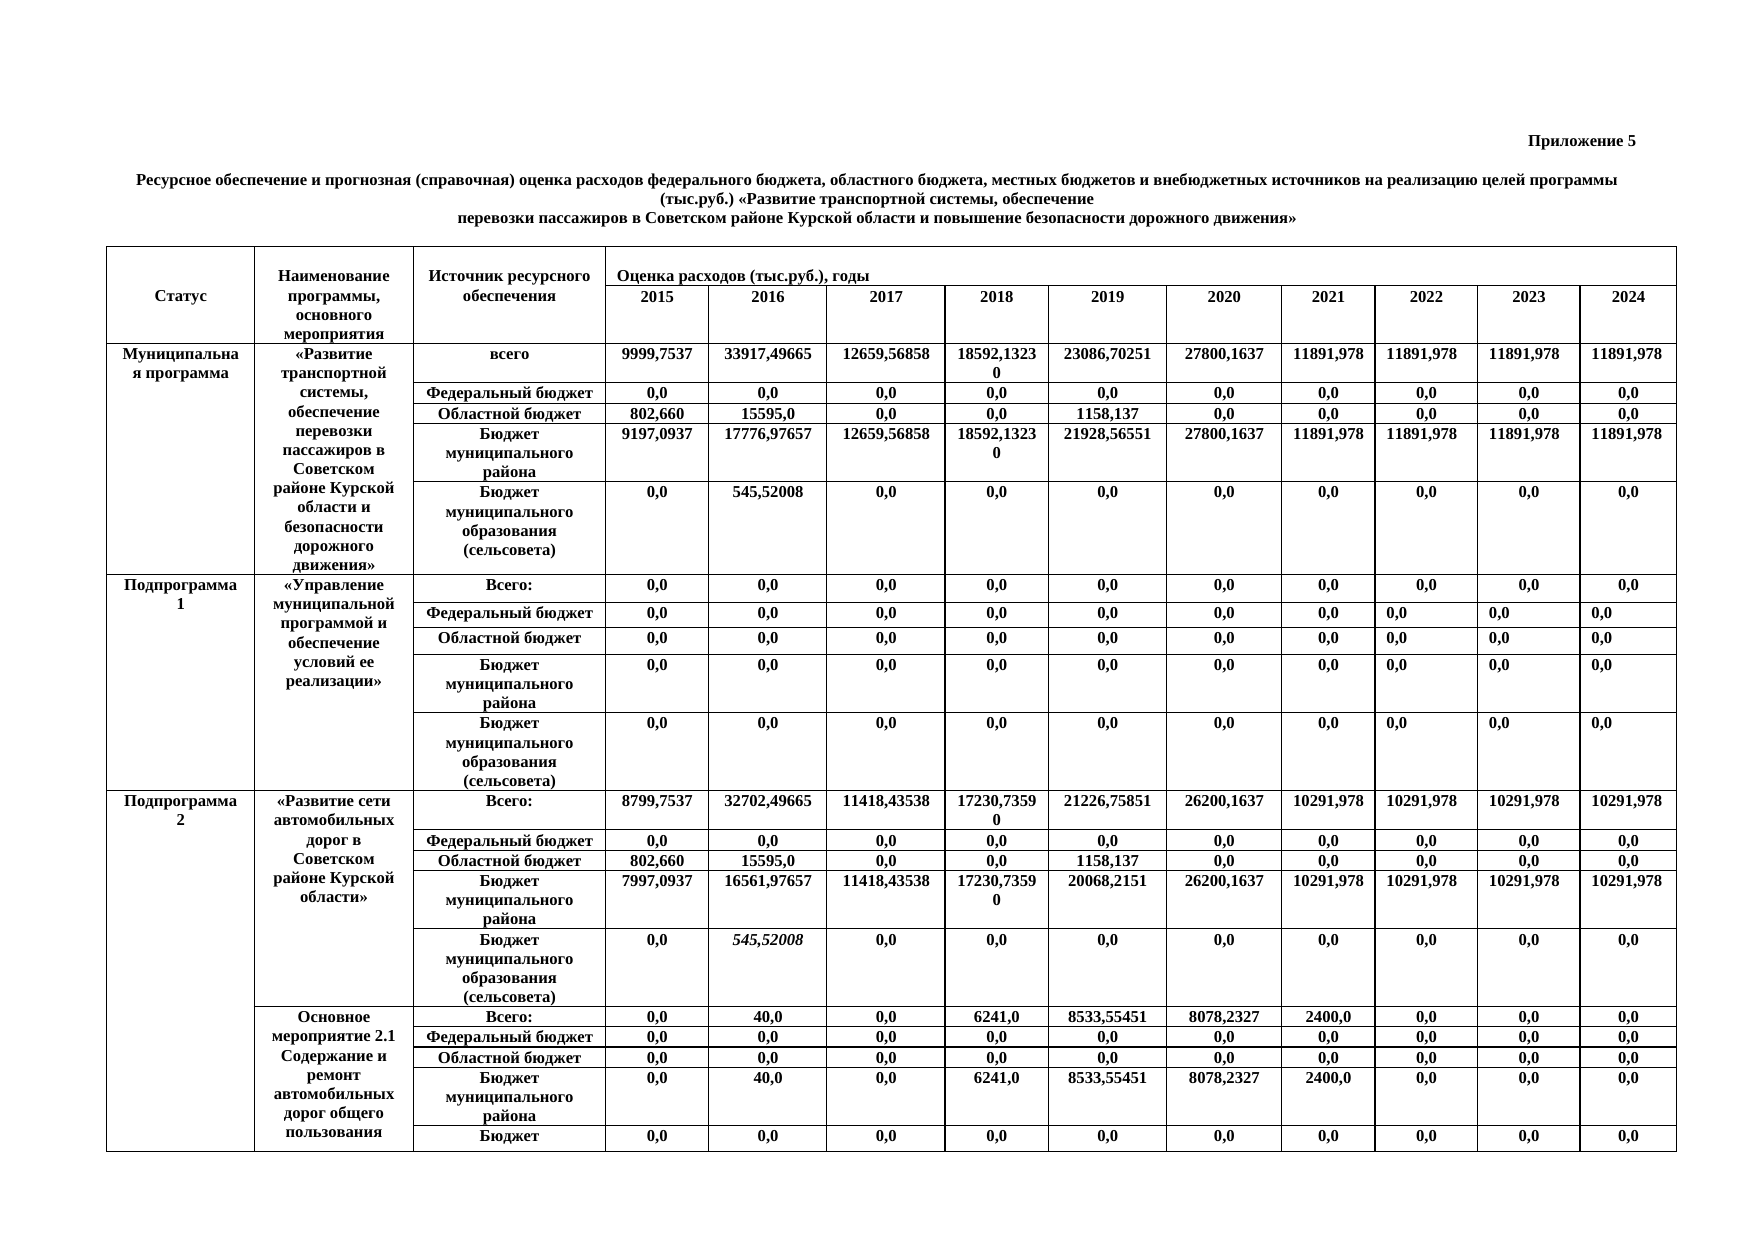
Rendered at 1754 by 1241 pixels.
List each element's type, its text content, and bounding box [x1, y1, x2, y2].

table_cell 0,0 [1581, 830, 1676, 849]
table_header Оценка расходов (тыс.руб.), годы [606, 247, 1676, 285]
table_cell Бюджет муниципального образования (сельсовета) [414, 929, 605, 1006]
table_cell 0,0 [1167, 482, 1281, 574]
table_cell 11891,978 [1581, 424, 1676, 481]
table_cell 0,0 [946, 1048, 1048, 1067]
table_cell 0,0 [606, 713, 708, 790]
table_cell 8799,7537 [606, 791, 708, 829]
table_cell Всего: [414, 575, 605, 602]
table_cell Бюджет муниципального образования (сельсовета) [414, 482, 605, 574]
table_cell 0,0 [1282, 1048, 1374, 1067]
table_cell 0,0 [1581, 713, 1676, 790]
table_cell 9197,0937 [606, 424, 708, 481]
table_cell 2019 [1049, 286, 1166, 343]
table_cell 0,0 [1376, 655, 1477, 712]
table_cell 0,0 [1282, 628, 1374, 654]
table_cell 0,0 [1049, 830, 1166, 849]
table_cell 0,0 [1376, 1048, 1477, 1067]
table_cell 0,0 [1376, 482, 1477, 574]
table_cell 11891,978 [1282, 424, 1374, 481]
table_cell Бюджет муниципального района [414, 655, 605, 712]
table_cell 0,0 [946, 404, 1048, 423]
table_cell 0,0 [1478, 1027, 1579, 1046]
table_cell 6241,0 [946, 1007, 1048, 1026]
table_cell 0,0 [1478, 482, 1579, 574]
table_cell 0,0 [946, 713, 1048, 790]
table_cell 11418,43538 [827, 791, 944, 829]
table_cell 0,0 [1478, 655, 1579, 712]
table_cell Бюджет муниципального района [414, 424, 605, 481]
table_cell 0,0 [1167, 628, 1281, 654]
table_cell 0,0 [1049, 1048, 1166, 1067]
table_cell 0,0 [1478, 851, 1579, 870]
table_cell 11891,978 [1282, 344, 1374, 382]
table_cell 0,0 [1581, 1048, 1676, 1067]
table_cell 1158,137 [1049, 404, 1166, 423]
table_cell 0,0 [946, 1027, 1048, 1046]
table_cell 2016 [709, 286, 826, 343]
table_cell 0,0 [1478, 830, 1579, 849]
table_cell 0,0 [1376, 851, 1477, 870]
table_cell 0,0 [606, 575, 708, 602]
table_cell Областной бюджет [414, 404, 605, 423]
table_cell 10291,978 [1478, 791, 1579, 829]
table_cell Подпрограмма 2 [107, 791, 254, 1151]
table_cell 40,0 [709, 1007, 826, 1026]
table_cell 545,52008 [709, 929, 826, 1006]
table_cell 0,0 [1376, 1027, 1477, 1046]
table_cell 0,0 [606, 383, 708, 402]
text перевозки пассажиров в Советском районе Курской области и повышение безопасности дорожного движения» [118, 208, 1636, 227]
table_cell 0,0 [827, 404, 944, 423]
table_cell 0,0 [827, 575, 944, 602]
table_cell 17230,73590 [946, 791, 1048, 829]
table_cell 20068,2151 [1049, 871, 1166, 928]
table_cell 0,0 [1282, 655, 1374, 712]
table_cell 0,0 [1167, 575, 1281, 602]
table_cell 0,0 [1167, 603, 1281, 627]
table_cell 802,660 [606, 851, 708, 870]
table_cell 2400,0 [1282, 1068, 1374, 1125]
table_cell 10291,978 [1581, 871, 1676, 928]
table_cell 0,0 [1049, 575, 1166, 602]
table_cell 12659,56858 [827, 344, 944, 382]
table_cell 0,0 [709, 830, 826, 849]
table_header Наименование программы, основного мероприятия [255, 247, 413, 343]
table_cell 2022 [1376, 286, 1477, 343]
table_cell Областной бюджет [414, 628, 605, 654]
table_cell 11891,978 [1376, 424, 1477, 481]
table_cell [414, 1126, 605, 1151]
table_cell 33917,49665 [709, 344, 826, 382]
table_cell 17230,73590 [946, 871, 1048, 928]
table_cell 0,0 [946, 482, 1048, 574]
table_cell 0,0 [606, 1126, 708, 1151]
table_cell 0,0 [709, 1126, 826, 1151]
table_cell 0,0 [709, 383, 826, 402]
table_cell 0,0 [827, 482, 944, 574]
table_cell 26200,1637 [1167, 871, 1281, 928]
table_cell 0,0 [1581, 575, 1676, 602]
table_cell 0,0 [1049, 383, 1166, 402]
table_cell 0,0 [827, 851, 944, 870]
table_cell 23086,70251 [1049, 344, 1166, 382]
table_cell 802,660 [606, 404, 708, 423]
table_cell 0,0 [827, 830, 944, 849]
table_cell 0,0 [709, 603, 826, 627]
table_cell 1158,137 [1049, 851, 1166, 870]
table_cell 9999,7537 [606, 344, 708, 382]
table_cell Федеральный бюджет [414, 830, 605, 849]
table_cell 0,0 [1282, 404, 1374, 423]
table_cell 545,52008 [709, 482, 826, 574]
table_cell 0,0 [827, 655, 944, 712]
table_cell 0,0 [606, 1068, 708, 1125]
table_cell 0,0 [1478, 1007, 1579, 1026]
table_cell 0,0 [1167, 929, 1281, 1006]
table_cell 0,0 [1282, 713, 1374, 790]
table_cell 0,0 [606, 603, 708, 627]
table_cell 0,0 [1049, 655, 1166, 712]
table_cell 0,0 [1581, 1126, 1676, 1151]
table_cell 2015 [606, 286, 708, 343]
table_cell «Управление муниципальной программой и обеспечение условий ее реализации» [255, 575, 413, 790]
table_cell 0,0 [1581, 482, 1676, 574]
table_cell Областной бюджет [414, 1048, 605, 1067]
table_cell 27800,1637 [1167, 424, 1281, 481]
table_cell 0,0 [1167, 1027, 1281, 1046]
table_cell 0,0 [709, 1027, 826, 1046]
table_cell 0,0 [1049, 603, 1166, 627]
table_cell 0,0 [946, 628, 1048, 654]
table_cell 8533,55451 [1049, 1068, 1166, 1125]
table_cell 11891,978 [1376, 344, 1477, 382]
table_cell 0,0 [1581, 603, 1676, 627]
table_header Статус [107, 247, 254, 343]
table_cell 0,0 [1376, 383, 1477, 402]
table_cell 0,0 [1581, 1027, 1676, 1046]
table_cell 0,0 [1049, 1027, 1166, 1046]
table_cell 0,0 [1376, 830, 1477, 849]
table_cell 15595,0 [709, 851, 826, 870]
table_cell 0,0 [1049, 1126, 1166, 1151]
table_cell всего [414, 344, 605, 382]
table_cell 0,0 [1282, 1027, 1374, 1046]
table_cell 0,0 [1581, 1007, 1676, 1026]
table_cell 7997,0937 [606, 871, 708, 928]
table_cell 0,0 [1167, 383, 1281, 402]
table_cell 0,0 [1478, 603, 1579, 627]
table_cell 0,0 [1282, 830, 1374, 849]
table_cell 32702,49665 [709, 791, 826, 829]
table_cell 0,0 [1581, 929, 1676, 1006]
table_cell 0,0 [946, 1126, 1048, 1151]
table_cell 10291,978 [1282, 791, 1374, 829]
table_cell 11891,978 [1581, 344, 1676, 382]
table_cell 10291,978 [1376, 871, 1477, 928]
table_cell 21928,56551 [1049, 424, 1166, 481]
table_cell Федеральный бюджет [414, 603, 605, 627]
table_cell 0,0 [946, 575, 1048, 602]
table_cell 0,0 [1478, 575, 1579, 602]
table_cell 0,0 [1478, 1126, 1579, 1151]
table_cell 2400,0 [1282, 1007, 1374, 1026]
table_cell 0,0 [1282, 929, 1374, 1006]
table_cell 0,0 [946, 830, 1048, 849]
table_cell Федеральный бюджет [414, 383, 605, 402]
table_cell 0,0 [1167, 713, 1281, 790]
table_cell 0,0 [1478, 404, 1579, 423]
table_cell 0,0 [946, 383, 1048, 402]
table_cell 0,0 [1376, 929, 1477, 1006]
table_cell 0,0 [827, 713, 944, 790]
table_cell 0,0 [1167, 1048, 1281, 1067]
table_cell 15595,0 [709, 404, 826, 423]
table_cell 0,0 [1478, 713, 1579, 790]
table_cell «Развитие сети автомобильных дорог в Советском районе Курской области» [255, 791, 413, 1006]
table_cell 40,0 [709, 1068, 826, 1125]
table_cell 0,0 [606, 482, 708, 574]
table_cell 0,0 [827, 1068, 944, 1125]
table_cell 0,0 [606, 1048, 708, 1067]
table_cell 26200,1637 [1167, 791, 1281, 829]
table_cell 0,0 [1282, 575, 1374, 602]
table_cell 0,0 [606, 628, 708, 654]
table_cell 2018 [946, 286, 1048, 343]
table_cell 0,0 [709, 655, 826, 712]
table_cell 17776,97657 [709, 424, 826, 481]
table_cell 0,0 [1376, 575, 1477, 602]
table_cell Бюджет муниципального района [414, 1068, 605, 1125]
table_cell 0,0 [1376, 1007, 1477, 1026]
table_cell 0,0 [1581, 1068, 1676, 1125]
table_cell 0,0 [827, 1048, 944, 1067]
table_cell 0,0 [1282, 482, 1374, 574]
table_cell 0,0 [1282, 383, 1374, 402]
table_cell 18592,13230 [946, 424, 1048, 481]
table_cell 0,0 [1376, 404, 1477, 423]
table_cell 21226,75851 [1049, 791, 1166, 829]
table_cell 11891,978 [1478, 424, 1579, 481]
table_header Источник ресурсного обеспечения [414, 247, 605, 343]
table_cell 0,0 [709, 575, 826, 602]
table_cell 0,0 [709, 1048, 826, 1067]
table_cell 0,0 [1376, 1126, 1477, 1151]
table_cell 0,0 [1376, 628, 1477, 654]
table_cell 0,0 [709, 628, 826, 654]
table_cell 2023 [1478, 286, 1579, 343]
text Ресурсное обеспечение и прогнозная (справочная) оценка расходов федерального бюджета, областного бюджета, местных бюджетов и внебюджетных источников на реализацию целей программы (тыс.руб.) «Развитие транспортной системы, обеспечение [118, 169, 1636, 208]
table_cell 0,0 [1581, 383, 1676, 402]
table_cell 0,0 [827, 603, 944, 627]
table_cell 2021 [1282, 286, 1374, 343]
table_cell 0,0 [1478, 628, 1579, 654]
table_cell 0,0 [709, 713, 826, 790]
table_cell 0,0 [1478, 929, 1579, 1006]
table_cell 0,0 [1049, 929, 1166, 1006]
table_cell 0,0 [606, 929, 708, 1006]
table_cell 0,0 [1581, 628, 1676, 654]
table_cell 2017 [827, 286, 944, 343]
table_cell 0,0 [606, 1027, 708, 1046]
table_cell 0,0 [1167, 655, 1281, 712]
table_cell 12659,56858 [827, 424, 944, 481]
table_cell 0,0 [1376, 1068, 1477, 1125]
table_cell 0,0 [1049, 713, 1166, 790]
table_cell 0,0 [1581, 404, 1676, 423]
table_cell 0,0 [827, 929, 944, 1006]
table_cell Бюджет муниципального образования (сельсовета) [414, 713, 605, 790]
table_cell 10291,978 [1478, 871, 1579, 928]
table_cell 0,0 [827, 628, 944, 654]
table_cell 0,0 [1581, 851, 1676, 870]
table_cell 0,0 [1376, 603, 1477, 627]
table_cell «Развитие транспортной системы, обеспечение перевозки пассажиров в Советском районе Курской области и безопасности дорожного движения» [255, 344, 413, 574]
table_cell 0,0 [946, 603, 1048, 627]
table_cell 0,0 [1478, 1068, 1579, 1125]
table_cell 0,0 [1282, 603, 1374, 627]
table_cell 0,0 [606, 830, 708, 849]
table_cell 2024 [1581, 286, 1676, 343]
table_cell 0,0 [827, 1007, 944, 1026]
table_cell 10291,978 [1376, 791, 1477, 829]
table_cell 8078,2327 [1167, 1068, 1281, 1125]
table_cell 0,0 [827, 1027, 944, 1046]
table_cell 10291,978 [1282, 871, 1374, 928]
table_cell 2020 [1167, 286, 1281, 343]
table_cell Бюджет муниципального района [414, 871, 605, 928]
table_cell 0,0 [1478, 1048, 1579, 1067]
table_cell 16561,97657 [709, 871, 826, 928]
table_cell Подпрограмма 1 [107, 575, 254, 790]
table_cell 0,0 [1478, 383, 1579, 402]
table_cell 0,0 [1167, 1126, 1281, 1151]
table_cell Муниципальная программа [107, 344, 254, 574]
table_cell 0,0 [1581, 655, 1676, 712]
table_cell Всего: [414, 791, 605, 829]
table_cell Всего: [414, 1007, 605, 1026]
table_cell 18592,13230 [946, 344, 1048, 382]
table_cell 0,0 [946, 929, 1048, 1006]
table_cell 0,0 [946, 655, 1048, 712]
table_cell 0,0 [606, 655, 708, 712]
table_cell 0,0 [1049, 628, 1166, 654]
text Приложение 5 [118, 131, 1636, 150]
table_cell 6241,0 [946, 1068, 1048, 1125]
table_cell Основное мероприятие 2.1 Содержание и ремонт автомобильных дорог общего пользования местного значения [255, 1007, 413, 1151]
table_cell 11891,978 [1478, 344, 1579, 382]
table_cell 8078,2327 [1167, 1007, 1281, 1026]
table_cell 0,0 [827, 383, 944, 402]
table_cell 0,0 [1049, 482, 1166, 574]
table_cell 0,0 [827, 1126, 944, 1151]
table_cell 0,0 [606, 1007, 708, 1026]
table_cell 0,0 [946, 851, 1048, 870]
table_cell 10291,978 [1581, 791, 1676, 829]
table_cell 8533,55451 [1049, 1007, 1166, 1026]
table_cell 11418,43538 [827, 871, 944, 928]
table_cell 0,0 [1167, 404, 1281, 423]
table_cell 27800,1637 [1167, 344, 1281, 382]
table_cell 0,0 [1282, 851, 1374, 870]
table_cell Федеральный бюджет [414, 1027, 605, 1046]
table_cell 0,0 [1167, 830, 1281, 849]
table_cell Областной бюджет [414, 851, 605, 870]
table_cell 0,0 [1376, 713, 1477, 790]
table_cell 0,0 [1167, 851, 1281, 870]
table_cell 0,0 [1282, 1126, 1374, 1151]
